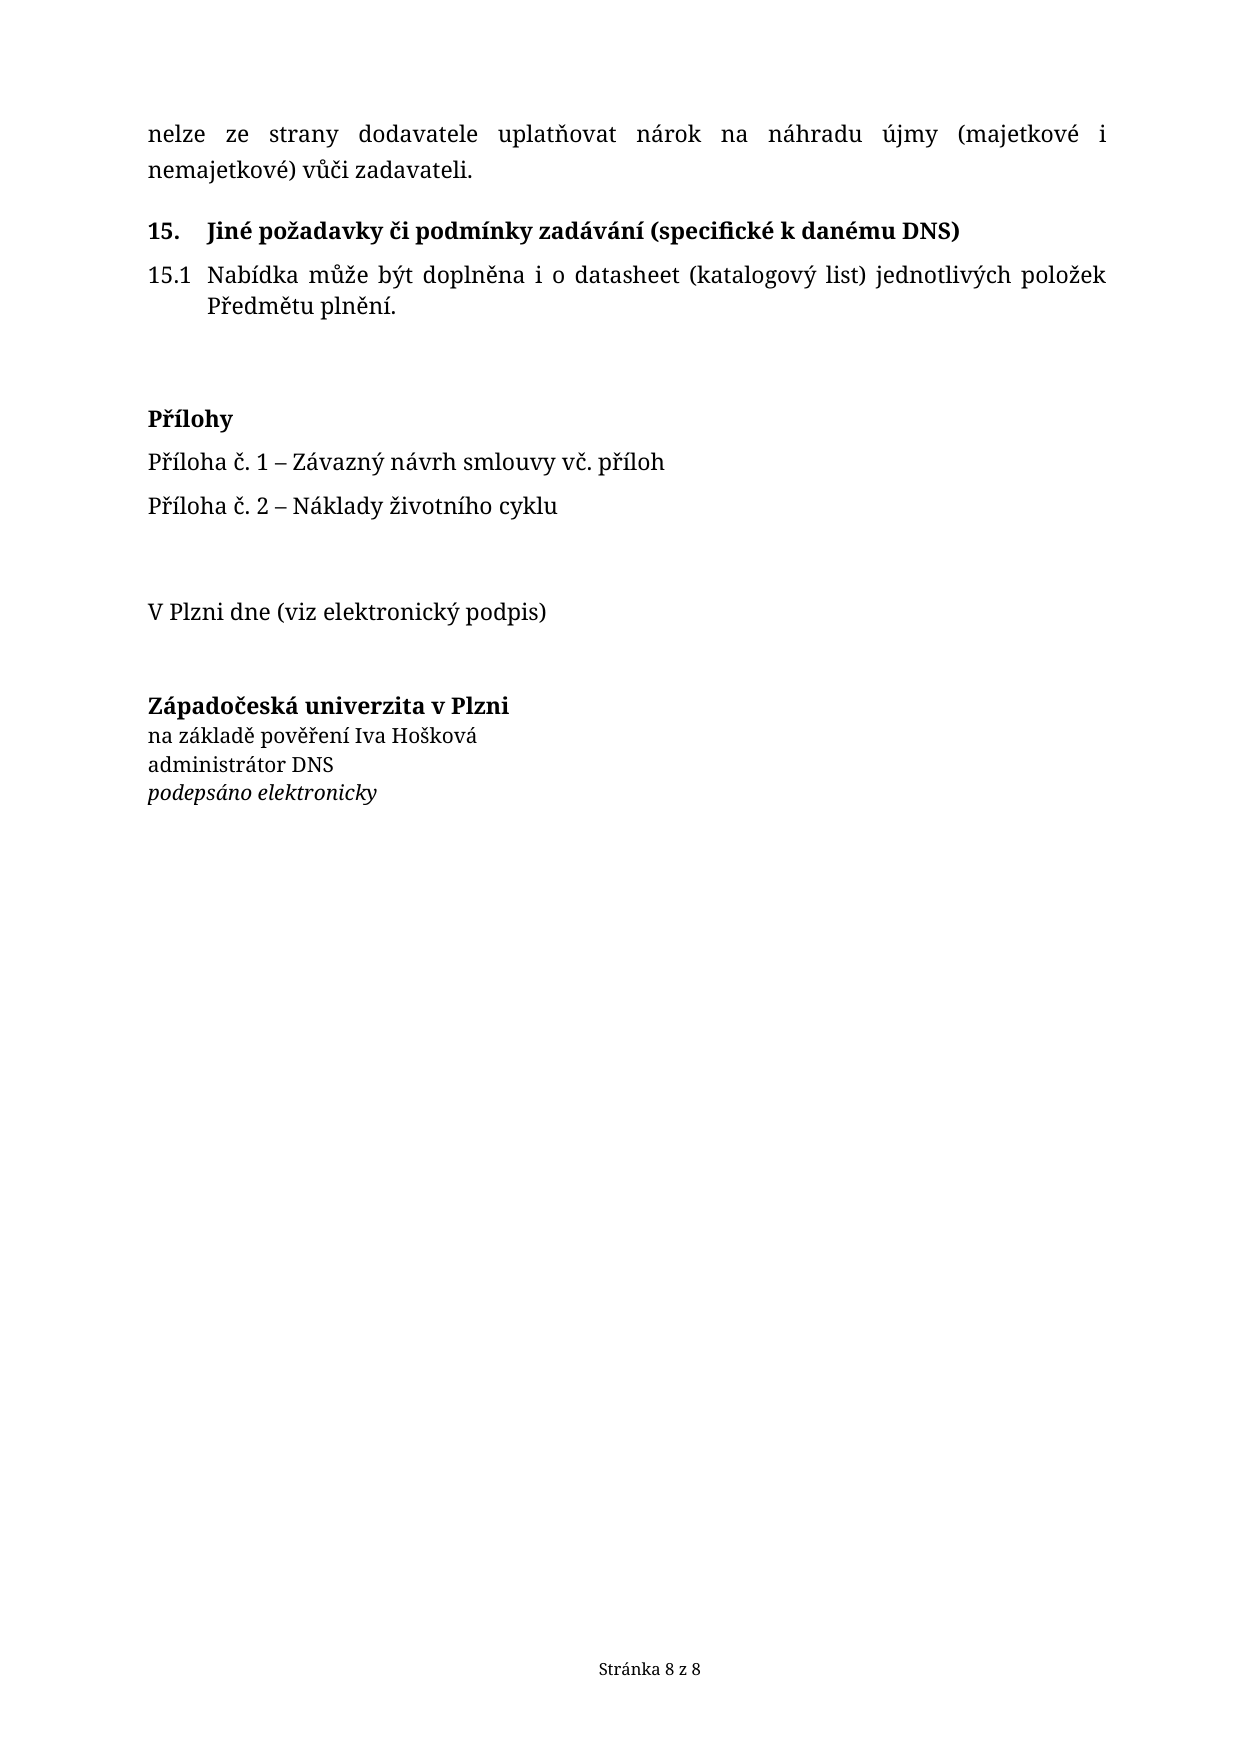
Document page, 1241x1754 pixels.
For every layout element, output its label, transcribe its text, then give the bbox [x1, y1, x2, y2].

text administrátor DNS [148, 750, 1107, 778]
text na základě pověření Iva Hošková [148, 721, 1107, 750]
subtitle Přílohy [148, 402, 1107, 434]
subtitle Jiné požadavky či podmínky zadávání (specifické k danému DNS) [148, 215, 1107, 246]
text podepsáno elektronicky [148, 778, 1107, 807]
text Příloha č. 1 – Závazný návrh smlouvy vč. příloh [148, 446, 1107, 477]
text Příloha č. 2 – Náklady životního cyklu [148, 490, 1107, 521]
text Západočeská univerzita v Plzni [148, 690, 1107, 721]
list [148, 118, 1107, 185]
list Nabídka může být doplněna i o datasheet (katalogový list) jednotlivých položek Předmětu plnění. [148, 259, 1107, 321]
text V Plzni dne (viz elektronický podpis) [148, 596, 1107, 627]
